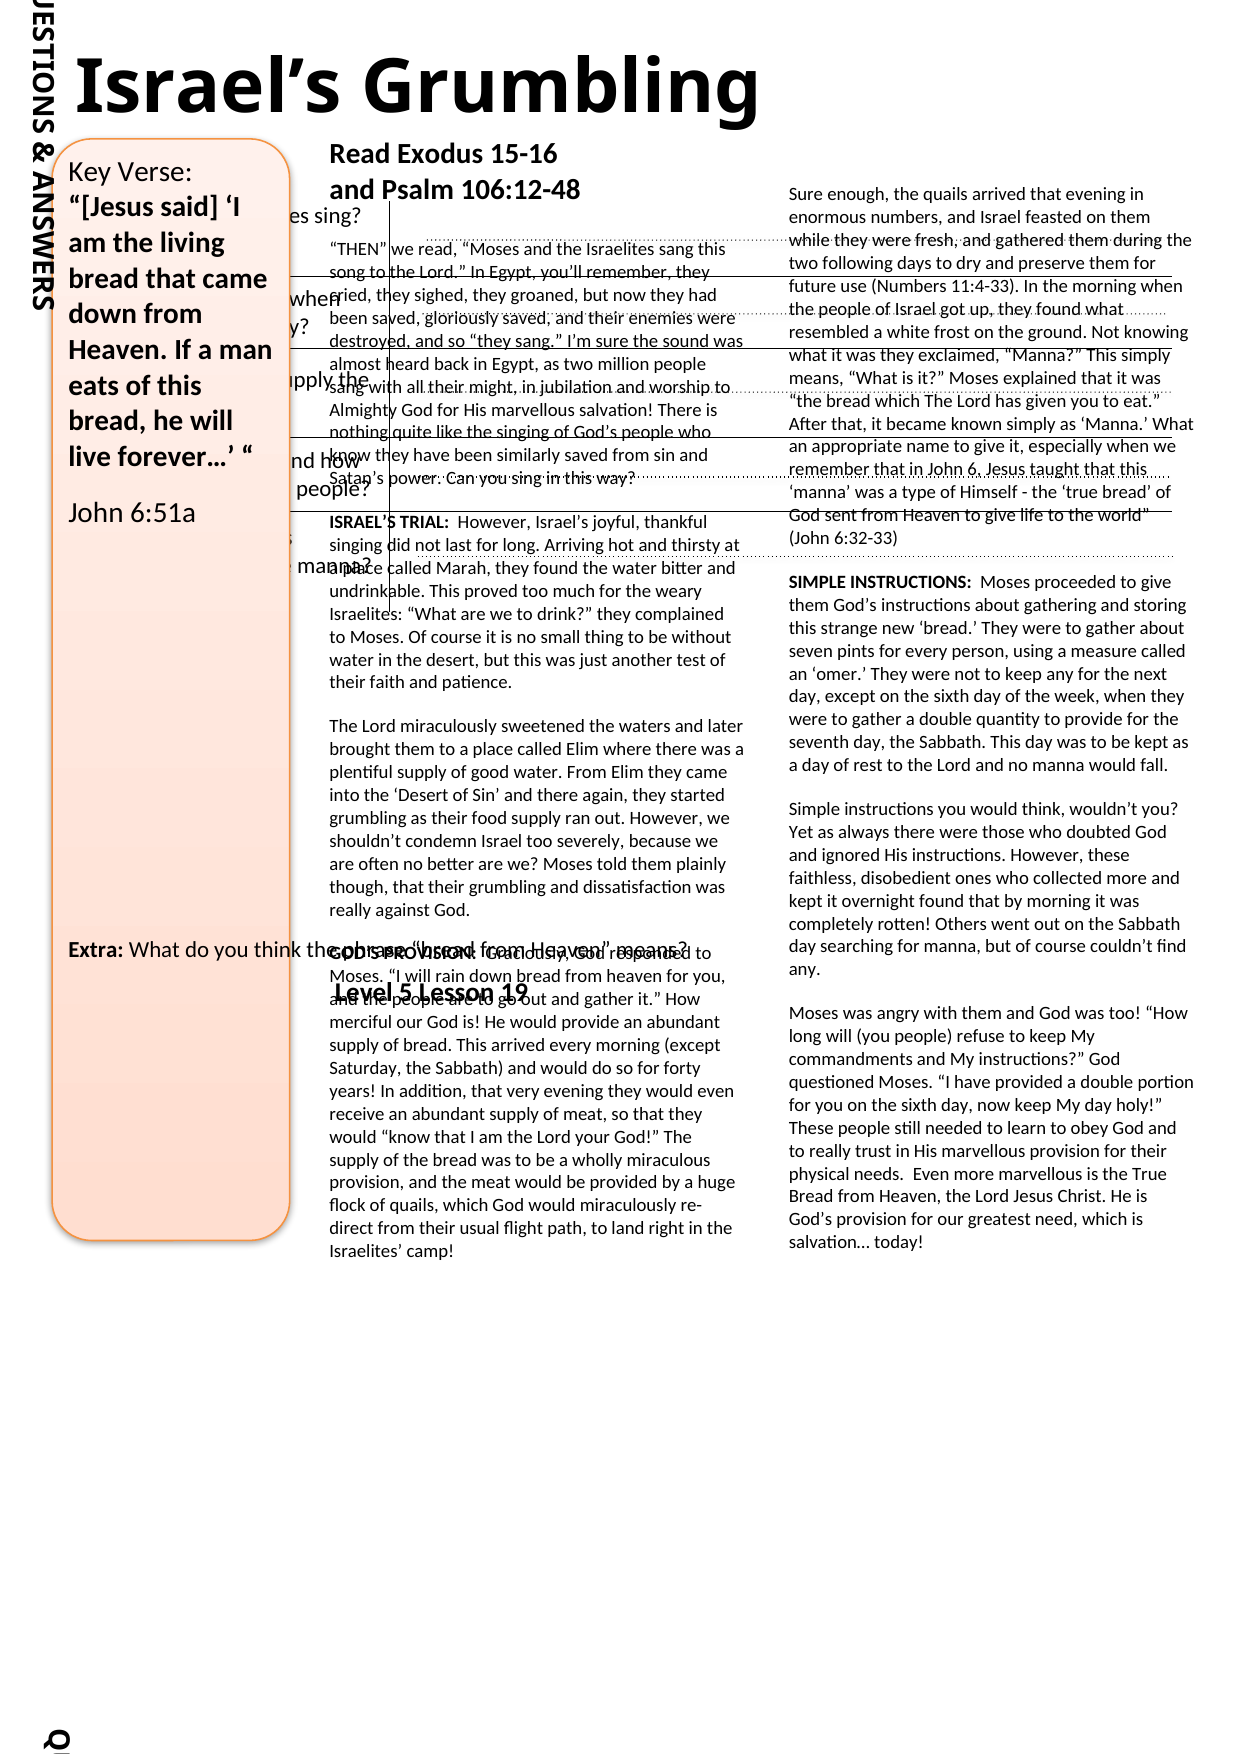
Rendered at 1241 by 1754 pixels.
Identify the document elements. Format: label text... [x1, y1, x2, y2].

table_cell [390, 349, 1172, 437]
table_cell [390, 512, 1172, 612]
table_cell 4. What was manna, and how was it described to the people? [296, 438, 389, 511]
table_cell 5. What is the likeness between Jesus and the manna? [296, 512, 389, 612]
table_cell [390, 277, 1172, 348]
table_cell 2. How did they react when they found water? Why? . [296, 277, 389, 348]
table_header [390, 201, 1172, 276]
table_header 1. Why did the Israelites sing? [296, 201, 389, 276]
table_cell [390, 438, 1172, 511]
table_cell 3. How did the Lord supply the people’s needs? [296, 349, 389, 437]
